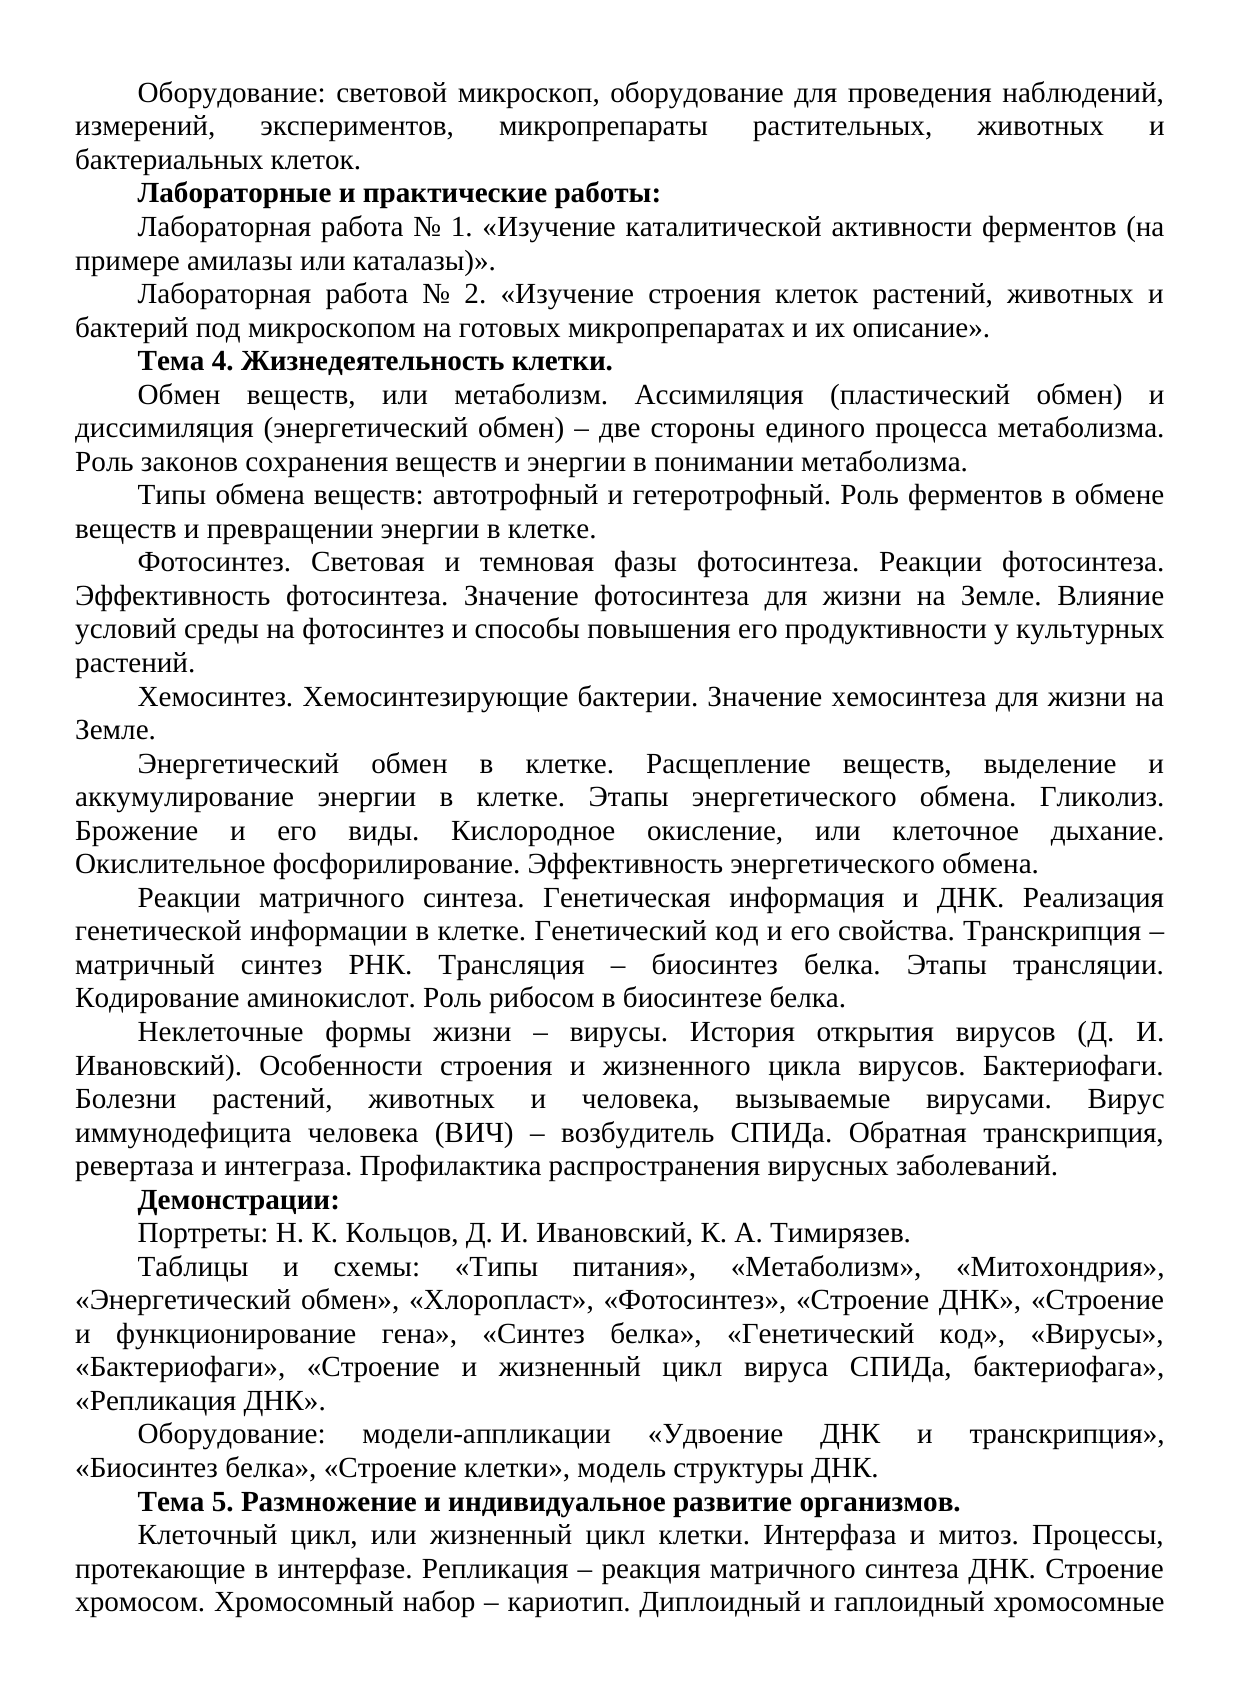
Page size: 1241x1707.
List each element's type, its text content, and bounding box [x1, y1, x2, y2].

text Лабораторная работа № 1. «Изучение каталитической активности ферментов (на примере амилазы или каталазы)». [75, 209, 1165, 276]
text Неклеточные формы жизни – вирусы. История открытия вирусов (Д. И. Ивановский). Особенности строения и жизненного цикла вирусов. Бактериофаги. Болезни растений, животных и человека, вызываемые вирусами. Вирус иммунодефицита человека (ВИЧ) – возбудитель СПИДа. Обратная транскрипция, ревертаза и интеграза. Профилактика распространения вирусных заболеваний. [75, 1014, 1165, 1182]
text Тема 5. Размножение и индивидуальное развитие организмов. [75, 1484, 1165, 1517]
text Хемосинтез. Хемосинтезирующие бактерии. Значение хемосинтеза для жизни на Земле. [75, 679, 1165, 746]
text Лабораторная работа № 2. «Изучение строения клеток растений, животных и бактерий под микроскопом на готовых микропрепаратах и их описание». [75, 276, 1165, 343]
text Обмен веществ, или метаболизм. Ассимиляция (пластический обмен) и диссимиляция (энергетический обмен) – две стороны единого процесса метаболизма. Роль законов сохранения веществ и энергии в понимании метаболизма. [75, 377, 1165, 477]
text Типы обмена веществ: автотрофный и гетеротрофный. Роль ферментов в обмене веществ и превращении энергии в клетке. [75, 477, 1165, 544]
text Оборудование: световой микроскоп, оборудование для проведения наблюдений, измерений, экспериментов, микропрепараты растительных, животных и бактериальных клеток. [75, 75, 1165, 176]
text Тема 4. Жизнедеятельность клетки. [75, 343, 1165, 377]
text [75, 1517, 1165, 1618]
text Таблицы и схемы: «Типы питания», «Метаболизм», «Митохондрия», «Энергетический обмен», «Хлоропласт», «Фотосинтез», «Строение ДНК», «Строение и функционирование гена», «Синтез белка», «Генетический код», «Вирусы», «Бактериофаги», «Строение и жизненный цикл вируса СПИДа, бактериофага», «Репликация ДНК». [75, 1249, 1165, 1417]
text Лабораторные и практические работы: [75, 176, 1165, 209]
text Демонстрации: [75, 1182, 1165, 1215]
text Портреты: Н. К. Кольцов, Д. И. Ивановский, К. А. Тимирязев. [75, 1215, 1165, 1249]
text Фотосинтез. Световая и темновая фазы фотосинтеза. Реакции фотосинтеза. Эффективность фотосинтеза. Значение фотосинтеза для жизни на Земле. Влияние условий среды на фотосинтез и способы повышения его продуктивности у культурных растений. [75, 544, 1165, 679]
text Энергетический обмен в клетке. Расщепление веществ, выделение и аккумулирование энергии в клетке. Этапы энергетического обмена. Гликолиз. Брожение и его виды. Кислородное окисление, или клеточное дыхание. Окислительное фосфорилирование. Эффективность энергетического обмена. [75, 746, 1165, 880]
text Оборудование: модели-аппликации «Удвоение ДНК и транскрипция», «Биосинтез белка», «Строение клетки», модель структуры ДНК. [75, 1417, 1165, 1484]
text Реакции матричного синтеза. Генетическая информация и ДНК. Реализация генетической информации в клетке. Генетический код и его свойства. Транскрипция – матричный синтез РНК. Трансляция – биосинтез белка. Этапы трансляции. Кодирование аминокислот. Роль рибосом в биосинтезе белка. [75, 880, 1165, 1014]
